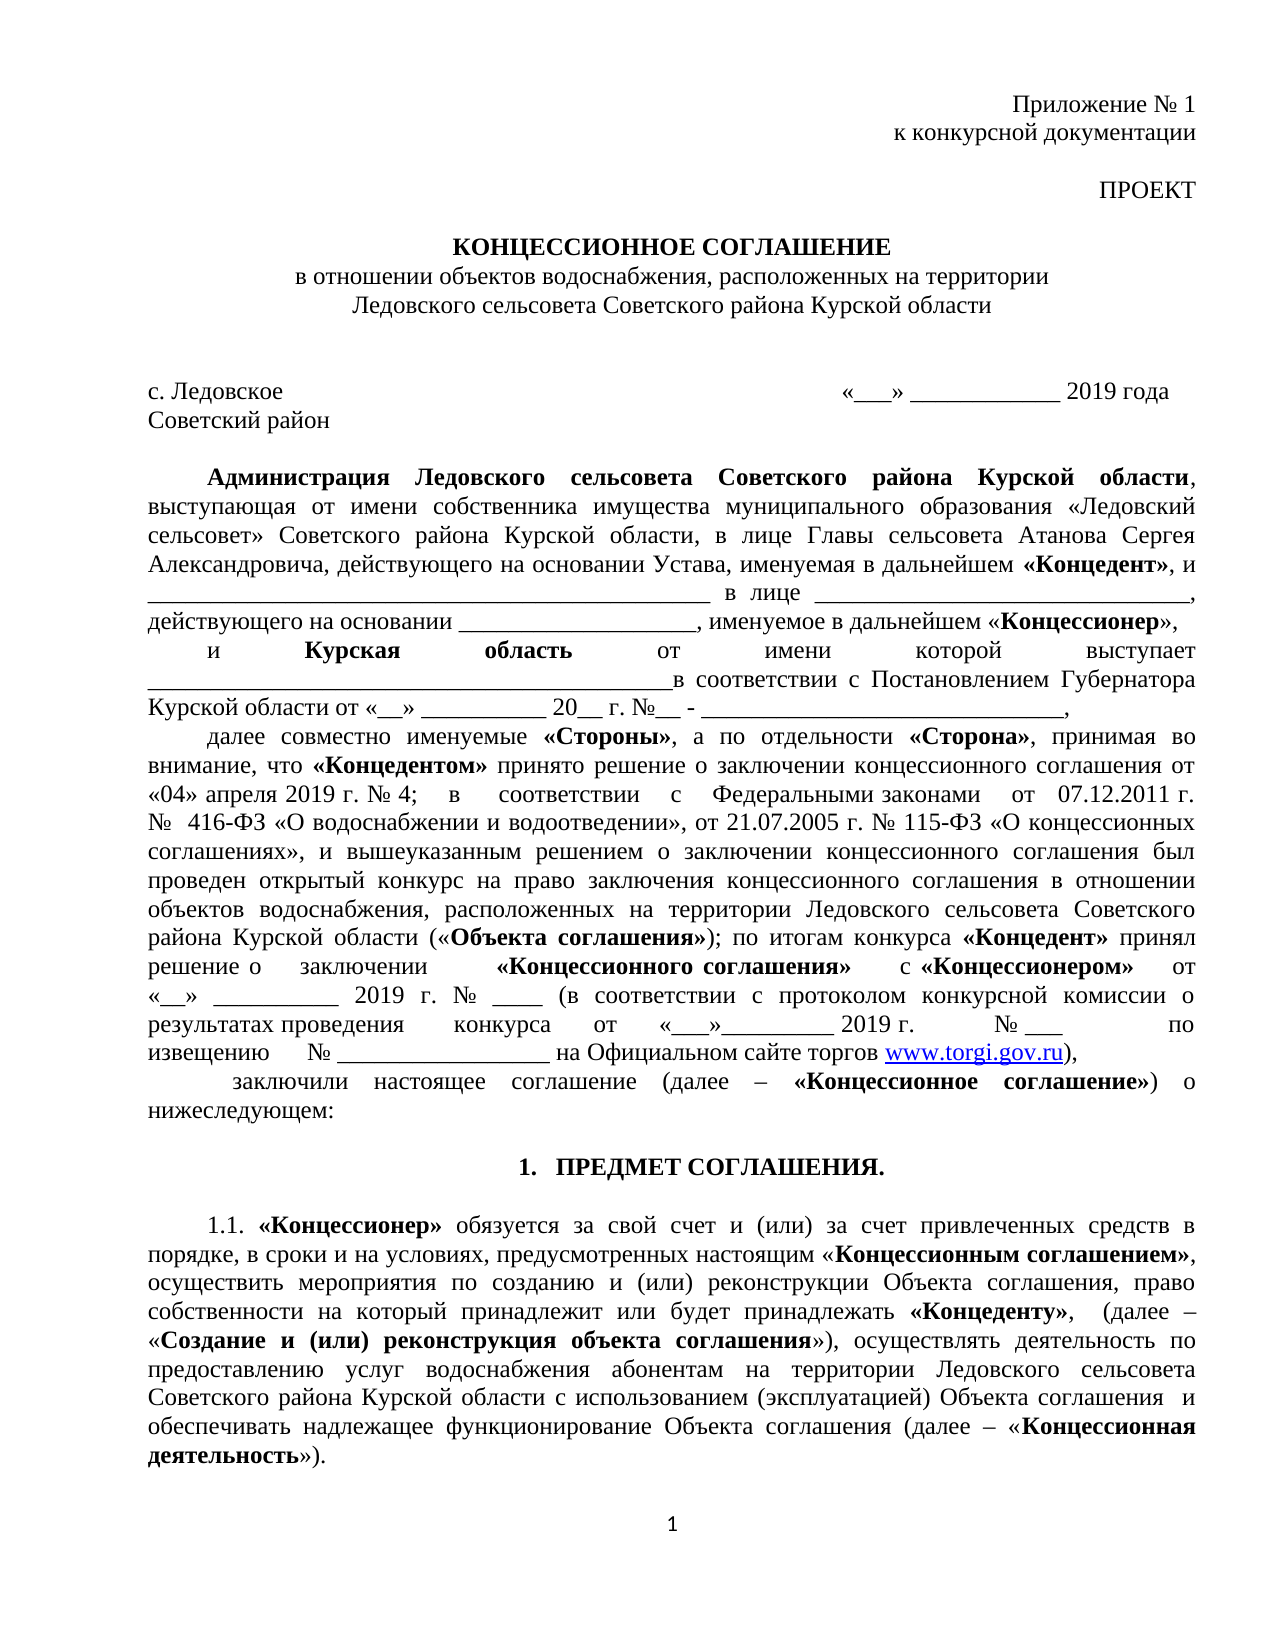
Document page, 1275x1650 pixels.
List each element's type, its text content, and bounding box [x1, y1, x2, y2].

text и Курская область от имени которой выступает __________________________________________в соответствии с Постановлением Губернатора Курской области от «__» __________ 20__ г. №__ - _____________________________, [148, 635, 1196, 721]
text Советский район [148, 405, 1196, 434]
text далее совместно именуемые «Стороны», а по отдельности «Сторона», принимая во внимание, что «Концедентом» принято решение о заключении концессионного соглашения от «04» апреля 2019 г. № 4; в соответствии с Федеральными законами от 07.12.2011 г. № 416-ФЗ «О водоснабжении и водоотведении», от 21.07.2005 г. № 115-ФЗ «О концессионных соглашениях», и вышеуказанным решением о заключении концессионного соглашения был проведен открытый конкурс на право заключения концессионного соглашения в отношении объектов водоснабжения, расположенных на территории Ледовского сельсовета Советского района Курской области («Объекта соглашения»); по итогам конкурса «Концедент» принял решение о заключении «Концессионного соглашения» с «Концессионером» от «__» __________ 2019 г. № ____ (в соответствии с протоколом конкурсной комиссии о результатах проведения конкурса от «___»_________ 2019 г. № ___ по извещению № _________________ на Официальном сайте торгов www.torgi.gov.ru), [148, 721, 1196, 1066]
text заключили настоящее соглашение (далее – «Концессионное соглашение») о нижеследующем: [148, 1066, 1196, 1124]
text Администрация Ледовского сельсовета Советского района Курской области, выступающая от имени собственника имущества муниципального образования «Ледовский сельсовет» Советского района Курской области, в лице Главы сельсовета Атанова Сергея Александровича, действующего на основании Устава, именуемая в дальнейшем «Концедент», и _____________________________________________ в лице ______________________________, действующего на основании ___________________, именуемое в дальнейшем «Концессионер», [148, 462, 1196, 635]
text Ледовского сельсовета Советского района Курской области [148, 290, 1196, 319]
text КОНЦЕССИОННОЕ СОГЛАШЕНИЕ [148, 232, 1196, 261]
text ПРОЕКТ [148, 175, 1196, 204]
text 1.1. «Концессионер» обязуется за свой счет и (или) за счет привлеченных средств в порядке, в сроки и на условиях, предусмотренных настоящим «Концессионным соглашением», осуществить мероприятия по созданию и (или) реконструкции Объекта соглашения, право собственности на который принадлежит или будет принадлежать «Концеденту», (далее – «Создание и (или) реконструкция объекта соглашения»), осуществлять деятельность по предоставлению услуг водоснабжения абонентам на территории Ледовского сельсовета Советского района Курской области с использованием (эксплуатацией) Объекта соглашения и обеспечивать надлежащее функционирование Объекта соглашения (далее – «Концессионная деятельность»). [148, 1210, 1196, 1469]
list ПРЕДМЕТ СОГЛАШЕНИЯ. [207, 1152, 1196, 1181]
text в отношении объектов водоснабжения, расположенных на территории [148, 261, 1196, 290]
text Приложение № 1 [148, 89, 1196, 117]
text с. Ледовское «___» ____________ 2019 года [148, 376, 1196, 405]
text к конкурсной документации [148, 117, 1196, 146]
